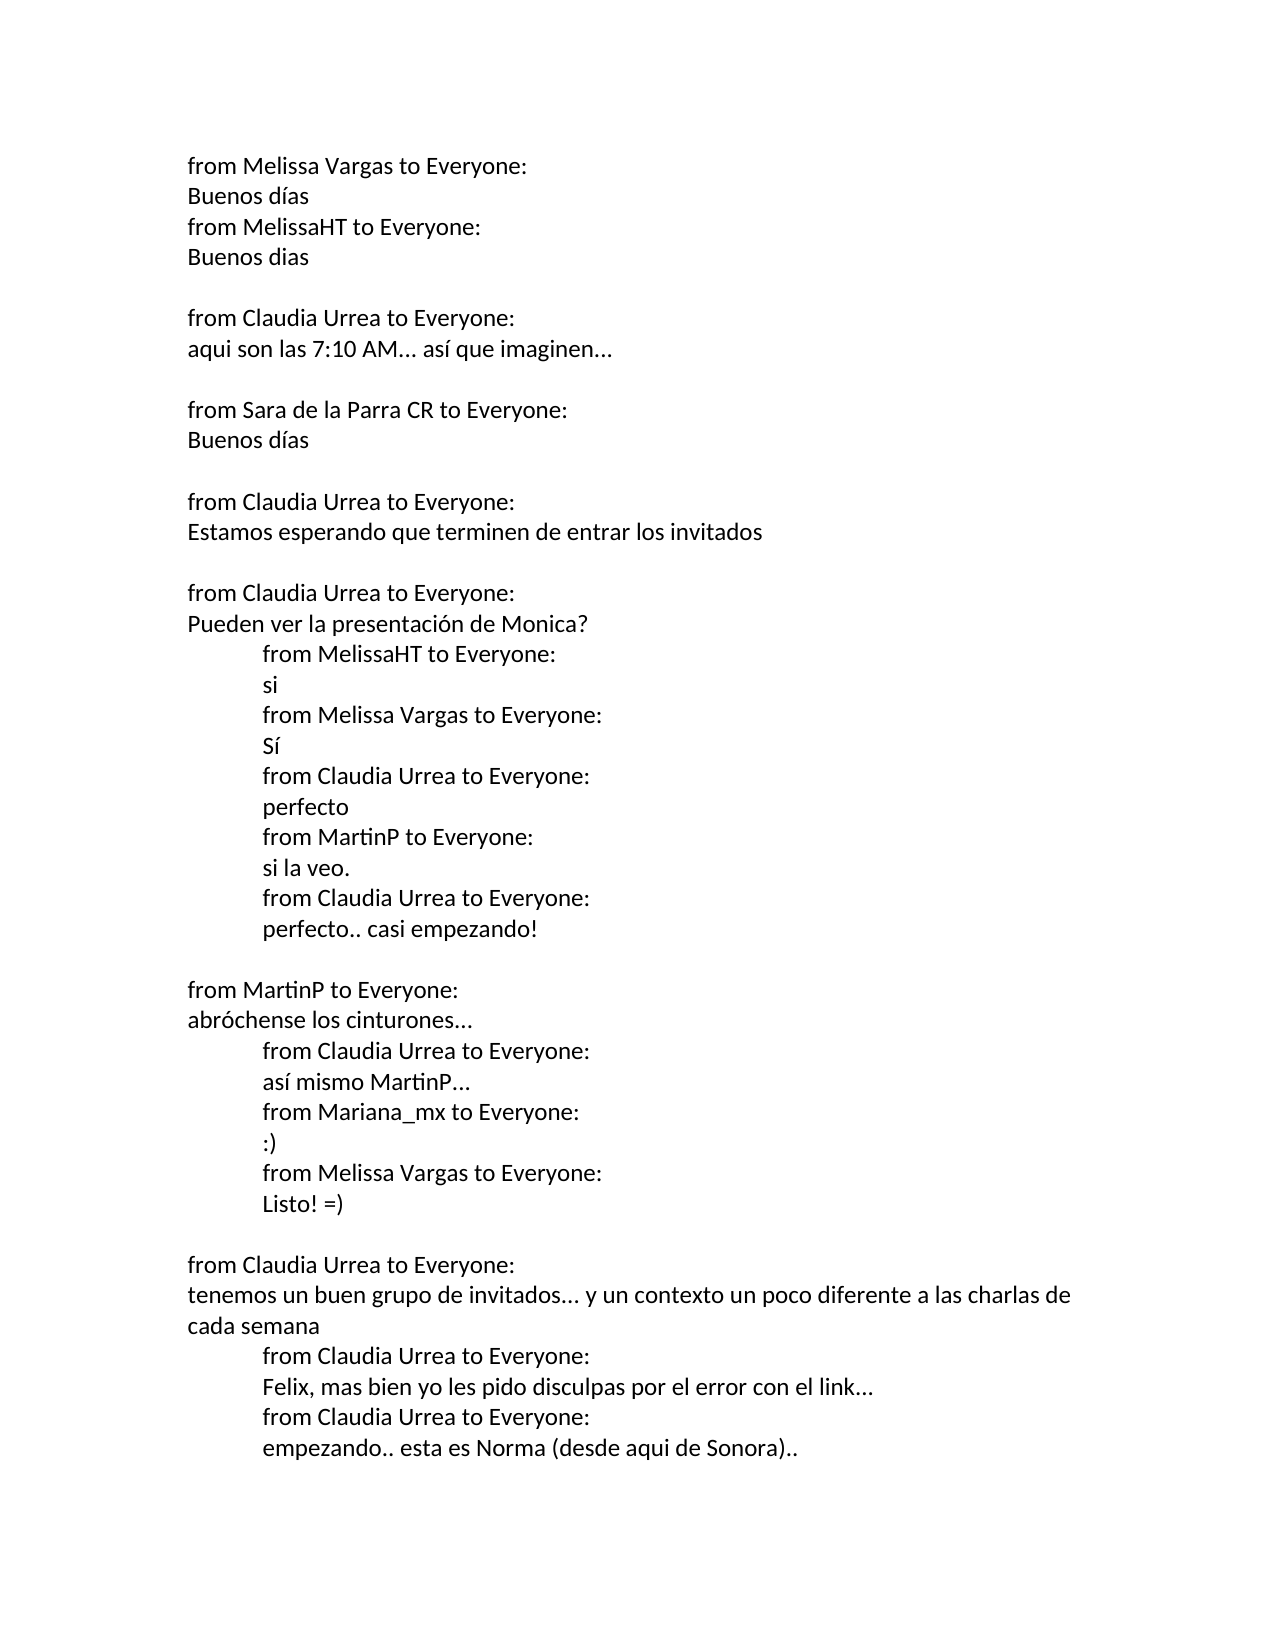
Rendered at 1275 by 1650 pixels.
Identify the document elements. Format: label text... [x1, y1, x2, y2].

text tenemos un buen grupo de invitados... y un contexto un poco diferente a las charlas de cada semana [187, 1279, 1087, 1340]
text from MartinP to Everyone: [262, 821, 1087, 852]
text from Claudia Urrea to Everyone: [262, 882, 1087, 913]
text from Melissa Vargas to Everyone: [262, 699, 1087, 730]
text aqui son las 7:10 AM... así que imaginen... [187, 333, 1087, 364]
text Sí [262, 730, 1087, 760]
text si [262, 669, 1087, 699]
text Buenos dias [187, 242, 1087, 272]
text perfecto.. casi empezando! [262, 913, 1087, 943]
text from MelissaHT to Everyone: [187, 211, 1087, 242]
text Buenos días [187, 181, 1087, 211]
text Felix, mas bien yo les pido disculpas por el error con el link... [262, 1371, 1087, 1401]
text from Claudia Urrea to Everyone: [262, 1401, 1087, 1432]
text from Melissa Vargas to Everyone: [262, 1157, 1087, 1188]
text from Melissa Vargas to Everyone: [187, 150, 1087, 181]
text empezando.. esta es Norma (desde aqui de Sonora).. [262, 1432, 1087, 1462]
text from MelissaHT to Everyone: [262, 638, 1087, 669]
text Estamos esperando que terminen de entrar los invitados [187, 516, 1087, 547]
text :) [262, 1127, 1087, 1157]
text Listo! =) [262, 1188, 1087, 1218]
text así mismo MartinP... [262, 1066, 1087, 1096]
text from MartinP to Everyone: [187, 974, 1087, 1004]
text Pueden ver la presentación de Monica? [187, 608, 1087, 638]
text Buenos días [187, 425, 1087, 455]
text from Sara de la Parra CR to Everyone: [187, 394, 1087, 425]
text from Claudia Urrea to Everyone: [262, 1035, 1087, 1066]
text from Claudia Urrea to Everyone: [187, 1249, 1087, 1279]
text from Claudia Urrea to Everyone: [262, 1340, 1087, 1371]
text from Claudia Urrea to Everyone: [187, 486, 1087, 516]
text from Claudia Urrea to Everyone: [262, 760, 1087, 791]
text from Claudia Urrea to Everyone: [187, 303, 1087, 333]
text abróchense los cinturones... [187, 1004, 1087, 1035]
text from Mariana_mx to Everyone: [262, 1096, 1087, 1127]
text from Claudia Urrea to Everyone: [187, 577, 1087, 608]
text perfecto [262, 791, 1087, 821]
text si la veo. [262, 852, 1087, 882]
